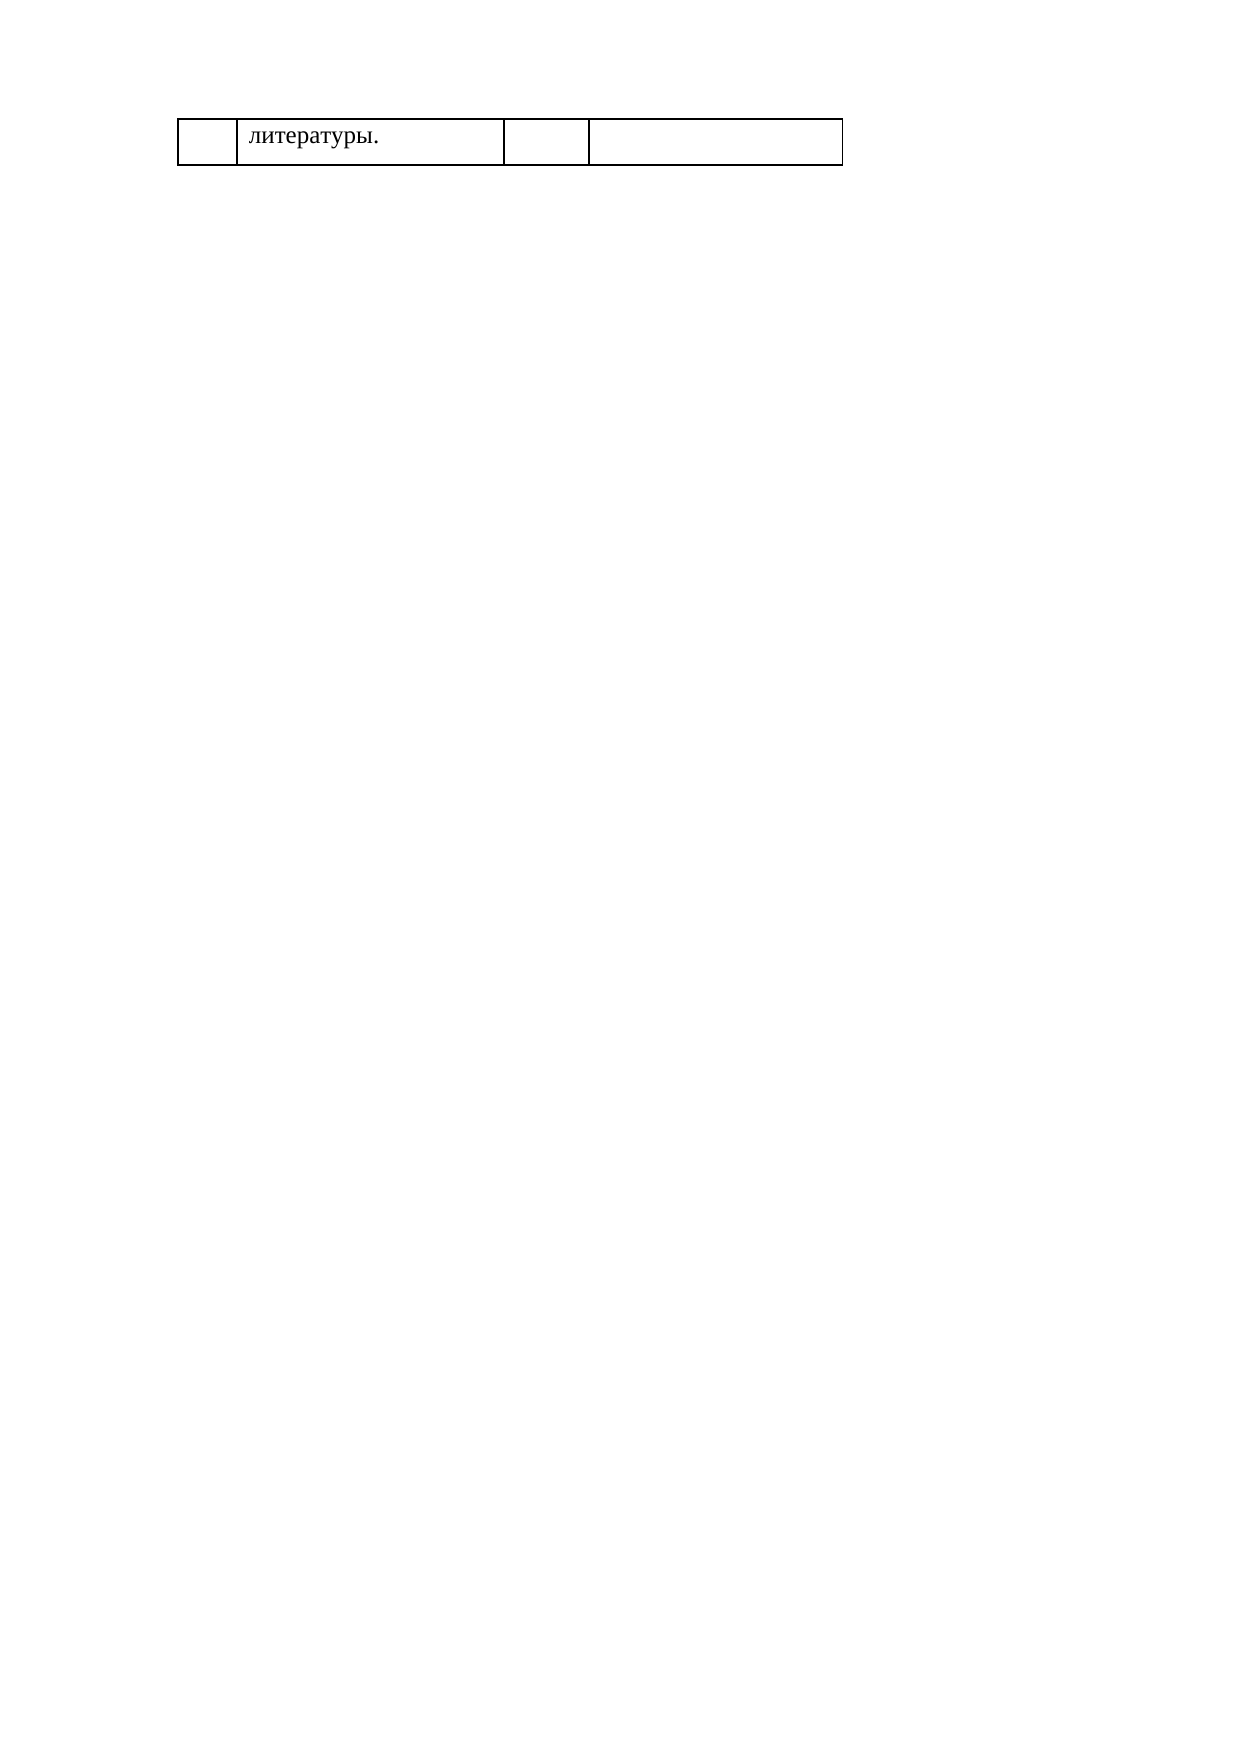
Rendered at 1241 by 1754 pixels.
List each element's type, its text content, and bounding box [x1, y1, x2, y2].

table_cell [590, 120, 842, 164]
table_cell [238, 120, 503, 164]
table_cell 17 [179, 120, 236, 164]
table_cell 1 [505, 120, 588, 164]
